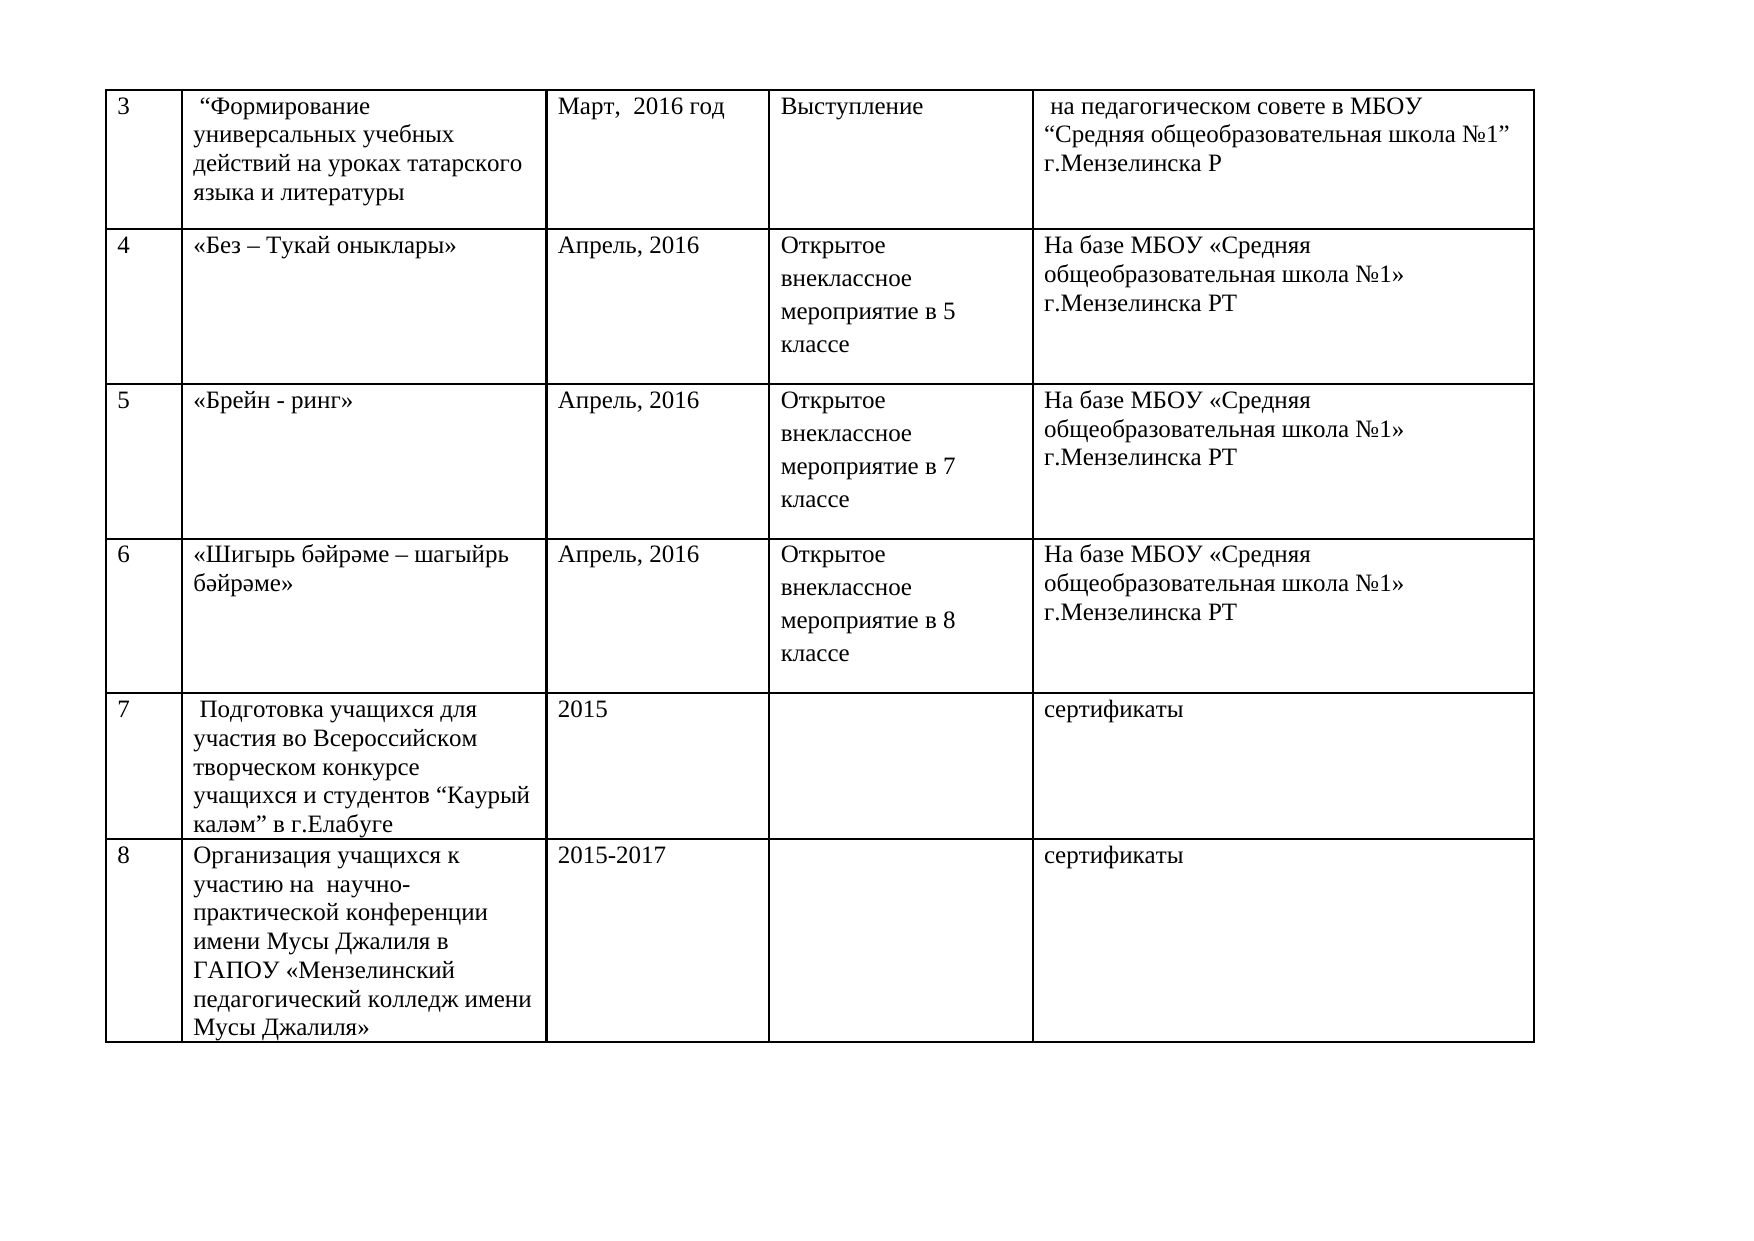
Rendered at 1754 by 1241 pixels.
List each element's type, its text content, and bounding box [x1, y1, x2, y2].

table_cell Апрель, 2016 [548, 540, 768, 692]
table_cell 2015-2017 [548, 840, 768, 1041]
table_cell сертификаты [1034, 840, 1533, 1041]
table_cell Выступление [770, 91, 1032, 228]
table_cell Апрель, 2016 [548, 230, 768, 383]
table_cell “Формирование универсальных учебных действий на уроках татарского языка и литературы [183, 91, 545, 228]
table_cell Подготовка учащихся для участия во Всероссийском творческом конкурсе учащихся и студентов “Каурый каләм” в г.Елабуге [183, 694, 545, 838]
table_cell На базе МБОУ «Средняя общеобразовательная школа №1» г.Мензелинска РТ [1034, 230, 1533, 383]
table_cell 8 [107, 840, 181, 1041]
table_cell Открытое внеклассное мероприятие в 7 классе [770, 385, 1032, 537]
table_cell Открытое внеклассное мероприятие в 8 классе [770, 540, 1032, 692]
table_cell [770, 840, 1032, 1041]
table_cell На базе МБОУ «Средняя общеобразовательная школа №1» г.Мензелинска РТ [1034, 385, 1533, 537]
table_cell 4 [107, 230, 181, 383]
table_cell [770, 694, 1032, 838]
table_cell На базе МБОУ «Средняя общеобразовательная школа №1» г.Мензелинска РТ [1034, 540, 1533, 692]
table_cell 2015 [548, 694, 768, 838]
table_cell 3 [107, 91, 181, 228]
table_cell Апрель, 2016 [548, 385, 768, 537]
table_cell Открытое внеклассное мероприятие в 5 классе [770, 230, 1032, 383]
table_cell «Брейн - ринг» [183, 385, 545, 537]
table_cell Организация учащихся к участию на научно- практической конференции имени Мусы Джалиля в ГАПОУ «Мензелинский педагогический колледж имени Мусы Джалиля» [183, 840, 545, 1041]
table_cell «Шигырь бәйрәме – шагыйрь бәйрәме» [183, 540, 545, 692]
table_cell 5 [107, 385, 181, 537]
table_cell на педагогическом совете в МБОУ “Средняя общеобразовательная школа №1” г.Мензелинска Р [1034, 91, 1533, 228]
table_cell 7 [107, 694, 181, 838]
table_cell «Без – Тукай оныклары» [183, 230, 545, 383]
table_cell Март, 2016 год [548, 91, 768, 228]
table_cell сертификаты [1034, 694, 1533, 838]
table_cell 6 [107, 540, 181, 692]
